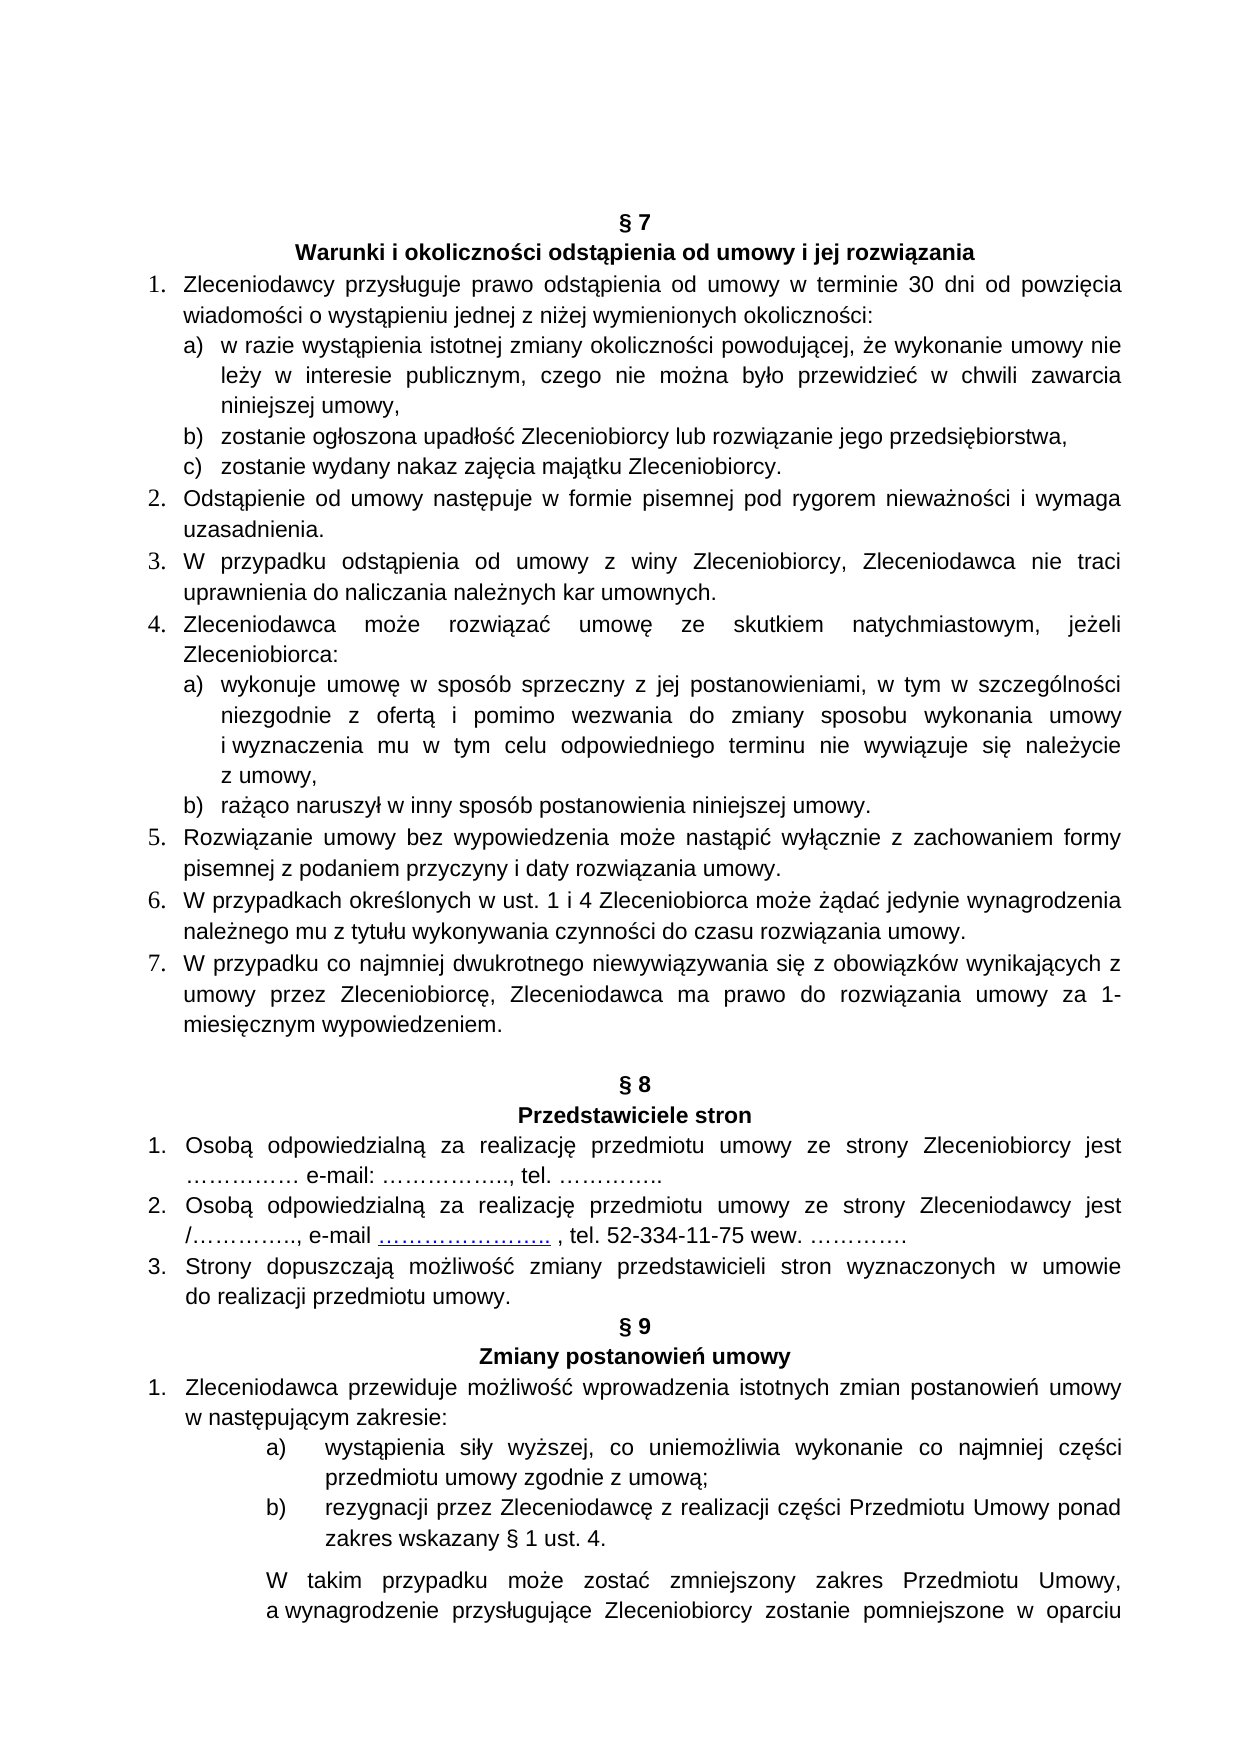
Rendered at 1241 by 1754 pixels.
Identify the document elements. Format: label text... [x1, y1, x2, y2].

list Osobą odpowiedzialną za realizację przedmiotu umowy ze strony Zleceniodawcy jest /………….., e-mail ………………….. , tel. 52-334-11-75 wew. …………. [148, 1192, 1122, 1249]
text § 9 [148, 1313, 1122, 1339]
list zostanie ogłoszona upadłość Zleceniobiorcy lub rozwiązanie jego przedsiębiorstwa, [183, 423, 1122, 449]
list zostanie wydany nakaz zajęcia majątku Zleceniobiorcy. [183, 453, 1122, 479]
text Warunki i okoliczności odstąpienia od umowy i jej rozwiązania [148, 239, 1122, 265]
list W przypadkach określonych w ust. 1 i 4 Zleceniobiorca może żądać jedynie wynagrodzenia należnego mu z tytułu wykonywania czynności do czasu rozwiązania umowy. [148, 885, 1122, 944]
list Odstąpienie od umowy następuje w formie pisemnej pod rygorem nieważności i wymaga uzasadnienia. [148, 483, 1122, 542]
text Zmiany postanowień umowy [148, 1343, 1122, 1369]
text b) rezygnacji przez Zleceniodawcę z realizacji części Przedmiotu Umowy ponad zakres wskazany § 1 ust. 4. [266, 1494, 1122, 1551]
list Osobą odpowiedzialną za realizację przedmiotu umowy ze strony Zleceniobiorcy jest …………… e-mail: …………….., tel. ………….. [148, 1132, 1122, 1188]
list Zleceniodawca przewiduje możliwość wprowadzenia istotnych zmian postanowień umowy w następującym zakresie: [148, 1373, 1122, 1430]
list Strony dopuszczają możliwość zmiany przedstawicieli stron wyznaczonych w umowie do realizacji przedmiotu umowy. [148, 1253, 1122, 1309]
list rażąco naruszył w inny sposób postanowienia niniejszej umowy. [183, 792, 1122, 819]
list Zleceniodawca może rozwiązać umowę ze skutkiem natychmiastowym, jeżeli Zleceniobiorca: [148, 609, 1122, 668]
list wykonuje umowę w sposób sprzeczny z jej postanowieniami, w tym w szczególności niezgodnie z ofertą i pomimo wezwania do zmiany sposobu wykonania umowy i wyznaczenia mu w tym celu odpowiedniego terminu nie wywiązuje się należycie z umowy, [183, 671, 1122, 788]
list w razie wystąpienia istotnej zmiany okoliczności powodującej, że wykonanie umowy nie leży w interesie publicznym, czego nie można było przewidzieć w chwili zawarcia niniejszej umowy, [183, 332, 1122, 419]
list W przypadku co najmniej dwukrotnego niewywiązywania się z obowiązków wynikających z umowy przez Zleceniobiorcę, Zleceniodawca ma prawo do rozwiązania umowy za 1-miesięcznym wypowiedzeniem. [148, 948, 1122, 1037]
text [266, 1567, 1122, 1624]
list W przypadku odstąpienia od umowy z winy Zleceniobiorcy, Zleceniodawca nie traci uprawnienia do naliczania należnych kar umownych. [148, 546, 1122, 605]
text § 8 [148, 1071, 1122, 1098]
list Zleceniodawcy przysługuje prawo odstąpienia od umowy w terminie 30 dni od powzięcia wiadomości o wystąpieniu jednej z niżej wymienionych okoliczności: [148, 269, 1122, 328]
list Rozwiązanie umowy bez wypowiedzenia może nastąpić wyłącznie z zachowaniem formy pisemnej z podaniem przyczyny i daty rozwiązania umowy. [148, 822, 1122, 881]
text § 7 [148, 209, 1122, 235]
text a) wystąpienia siły wyższej, co uniemożliwia wykonanie co najmniej części przedmiotu umowy zgodnie z umową; [266, 1434, 1122, 1490]
text Przedstawiciele stron [148, 1102, 1122, 1128]
